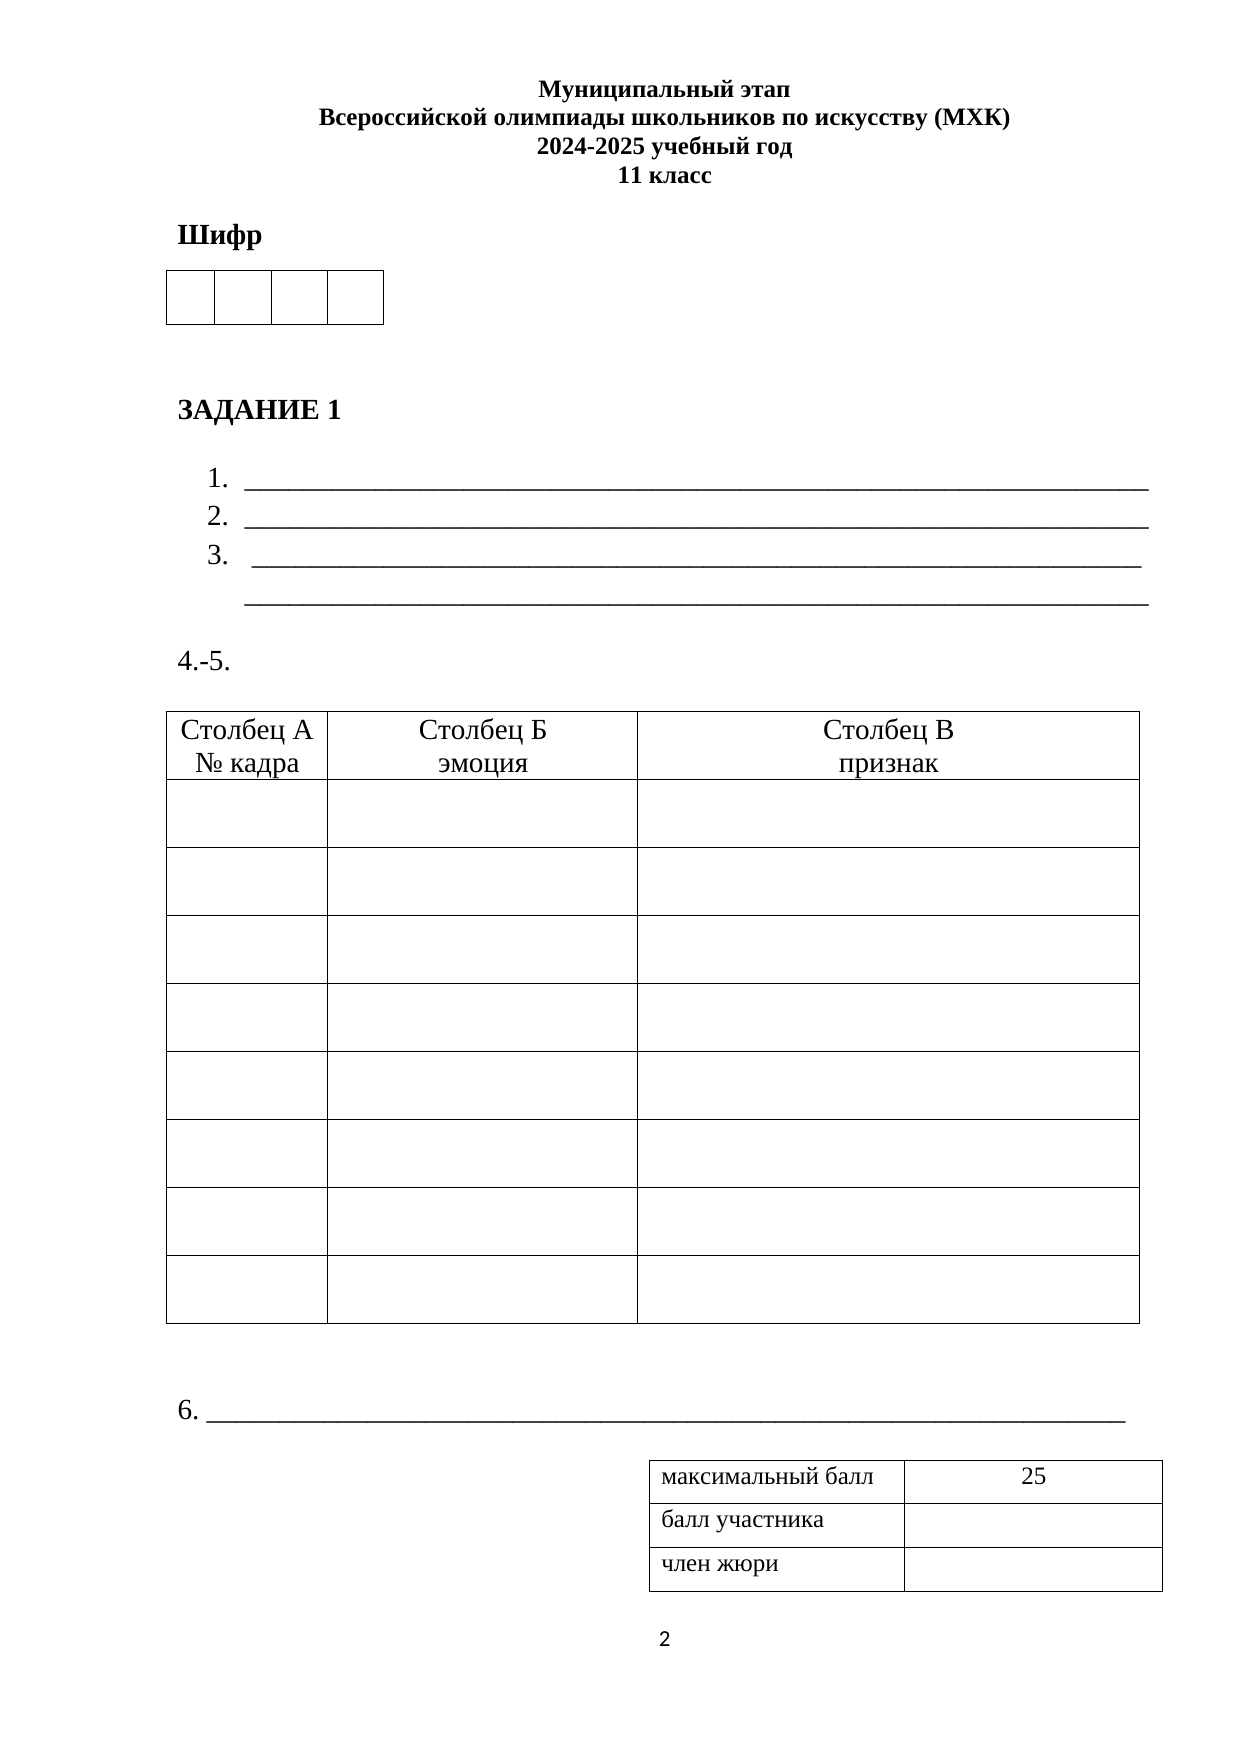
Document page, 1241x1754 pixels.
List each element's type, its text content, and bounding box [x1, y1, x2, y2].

table_header 25 [905, 1461, 1162, 1503]
table_header Столбец А № кадра [167, 712, 327, 779]
table_cell [167, 1188, 327, 1255]
table_cell [638, 916, 1139, 983]
table_cell [328, 1188, 637, 1255]
table_cell член жюри [650, 1548, 904, 1591]
table_cell [638, 1120, 1139, 1187]
table_cell [167, 1256, 327, 1323]
table_cell [167, 916, 327, 983]
table_cell [638, 1052, 1139, 1119]
table_cell [638, 1188, 1139, 1255]
table_header Столбец Б эмоция [328, 712, 637, 779]
table_header [328, 271, 383, 323]
table_cell [328, 984, 637, 1051]
table_cell [638, 1256, 1139, 1323]
table_header [167, 271, 214, 323]
table_header [272, 271, 327, 323]
table_cell [167, 1052, 327, 1119]
table_header Столбец В признак [638, 712, 1139, 779]
table_cell [638, 780, 1139, 847]
list _____________________________________________________________ [207, 537, 1152, 571]
table_header [215, 271, 271, 323]
table_header максимальный балл [650, 1461, 904, 1503]
table_cell [638, 984, 1139, 1051]
table_cell [328, 848, 637, 915]
table_cell [638, 848, 1139, 915]
list ______________________________________________________________ [207, 498, 1152, 532]
table_cell [328, 1120, 637, 1187]
table_cell [167, 984, 327, 1051]
text ЗАДАНИЕ 1 [177, 392, 1152, 426]
table_cell [328, 916, 637, 983]
table_cell [905, 1548, 1162, 1591]
text Шифр [177, 217, 1152, 250]
table_cell балл участника [650, 1504, 904, 1547]
list ______________________________________________________________ [244, 576, 1152, 609]
table_cell [167, 1120, 327, 1187]
text 4.-5. [177, 643, 1152, 677]
table_cell [328, 1256, 637, 1323]
table_cell [905, 1504, 1162, 1547]
table_cell [328, 1052, 637, 1119]
text 6. _______________________________________________________________ [177, 1392, 1152, 1426]
table_cell [328, 780, 637, 847]
list ______________________________________________________________ [207, 460, 1152, 493]
table_cell [167, 780, 327, 847]
table_cell [167, 848, 327, 915]
